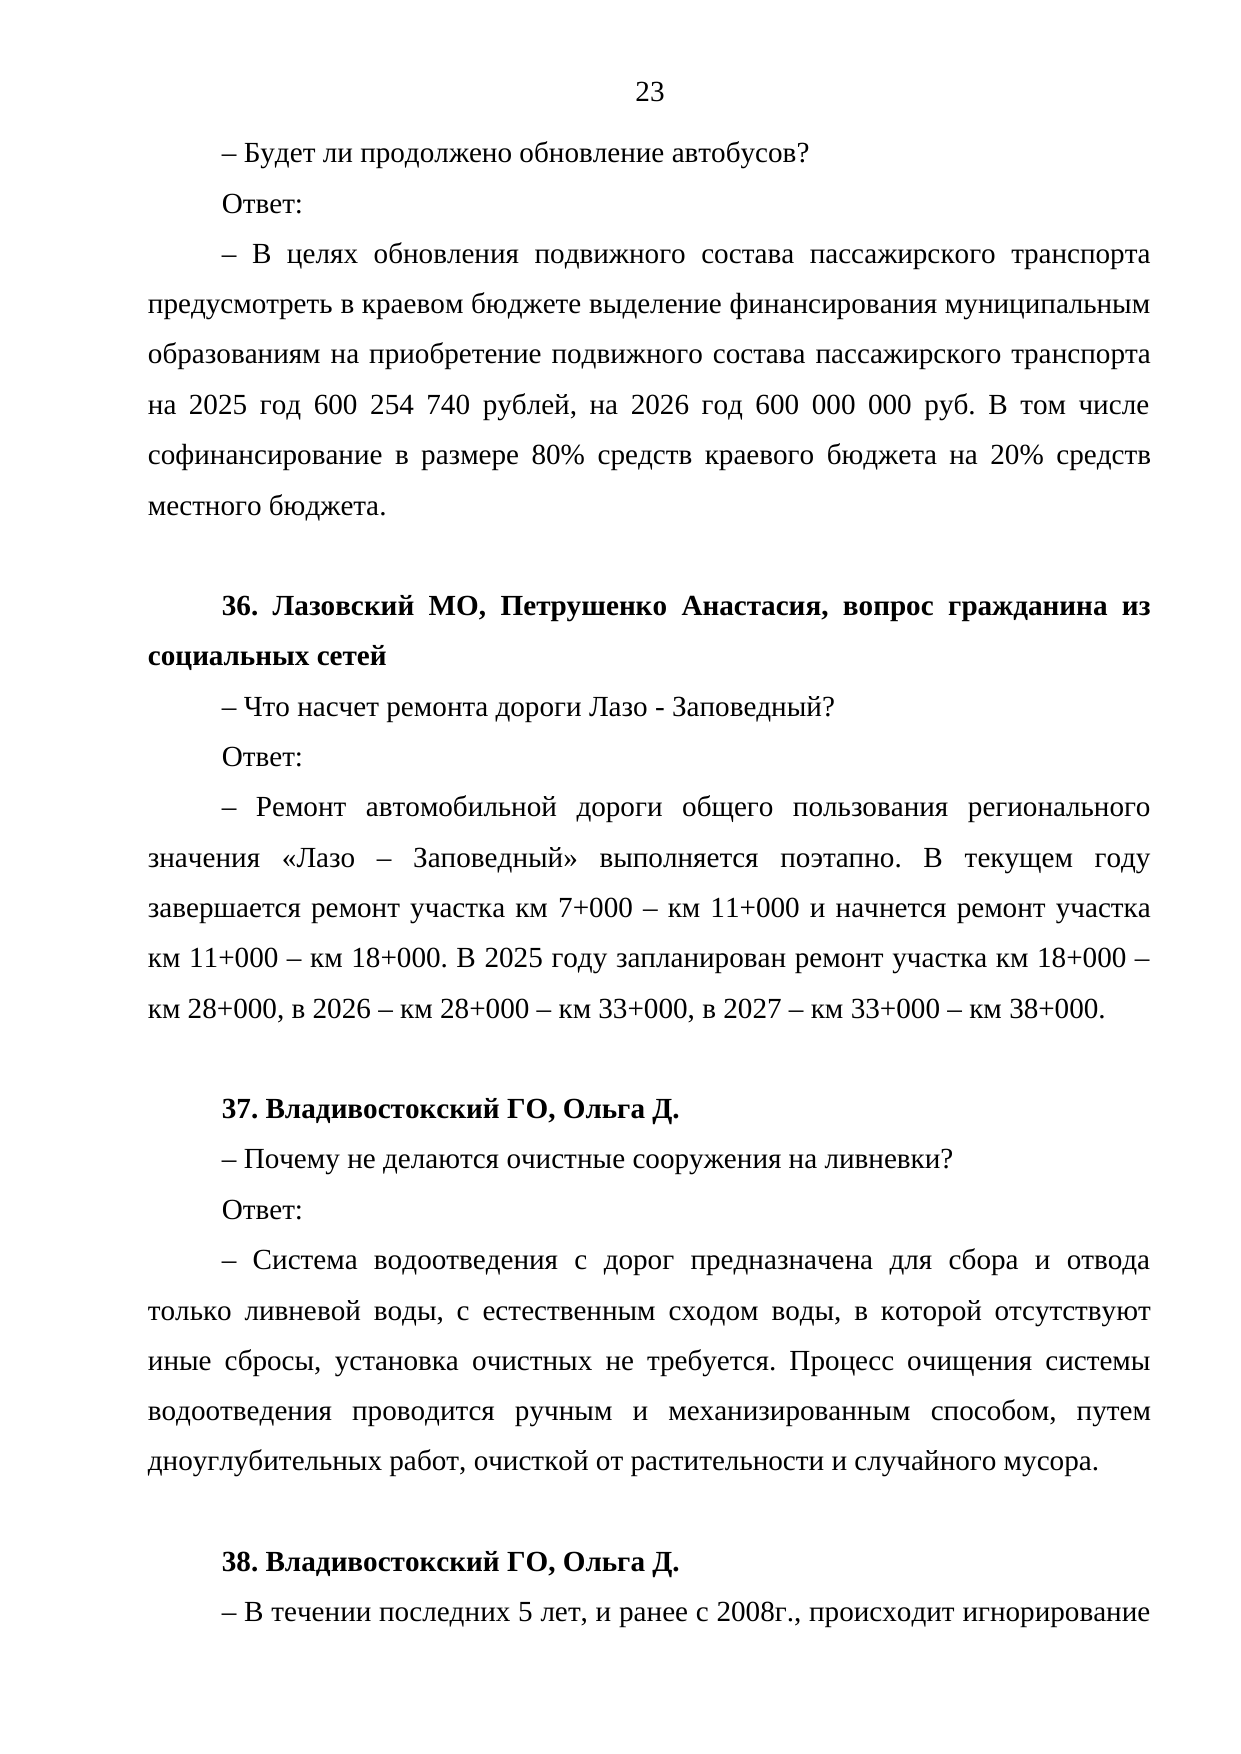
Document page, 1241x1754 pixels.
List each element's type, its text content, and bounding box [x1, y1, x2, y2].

text 36. Лазовский МО, Петрушенко Анастасия, вопрос гражданина из социальных сетей [148, 588, 1152, 672]
text 38. Владивостокский ГО, Ольга Д. [148, 1544, 1152, 1578]
text Ответ: [148, 1192, 1152, 1226]
text 37. Владивостокский ГО, Ольга Д. [148, 1091, 1152, 1125]
text – Будет ли продолжено обновление автобусов? [148, 135, 1152, 169]
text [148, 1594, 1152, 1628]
text – Ремонт автомобильной дороги общего пользования регионального значения «Лазо – Заповедный» выполняется поэтапно. В текущем году завершается ремонт участка км 7+000 – км 11+000 и начнется ремонт участка км 11+000 – км 18+000. В 2025 году запланирован ремонт участка км 18+000 – км 28+000, в 2026 – км 28+000 – км 33+000, в 2027 – км 33+000 – км 38+000. [148, 789, 1152, 1024]
text – Что насчет ремонта дороги Лазо - Заповедный? [148, 689, 1152, 722]
text – Система водоотведения с дорог предназначена для сбора и отвода только ливневой воды, с естественным сходом воды, в которой отсутствуют иные сбросы, установка очистных не требуется. Процесс очищения системы водоотведения проводится ручным и механизированным способом, путем дноуглубительных работ, очисткой от растительности и случайного мусора. [148, 1242, 1152, 1477]
text Ответ: [148, 186, 1152, 219]
text – Почему не делаются очистные сооружения на ливневки? [148, 1142, 1152, 1175]
text Ответ: [148, 739, 1152, 773]
text – В целях обновления подвижного состава пассажирского транспорта предусмотреть в краевом бюджете выделение финансирования муниципальным образованиям на приобретение подвижного состава пассажирского транспорта на 2025 год 600 254 740 рублей, на 2026 год 600 000 000 руб. В том числе софинансирование в размере 80% средств краевого бюджета на 20% средств местного бюджета. [148, 236, 1152, 521]
